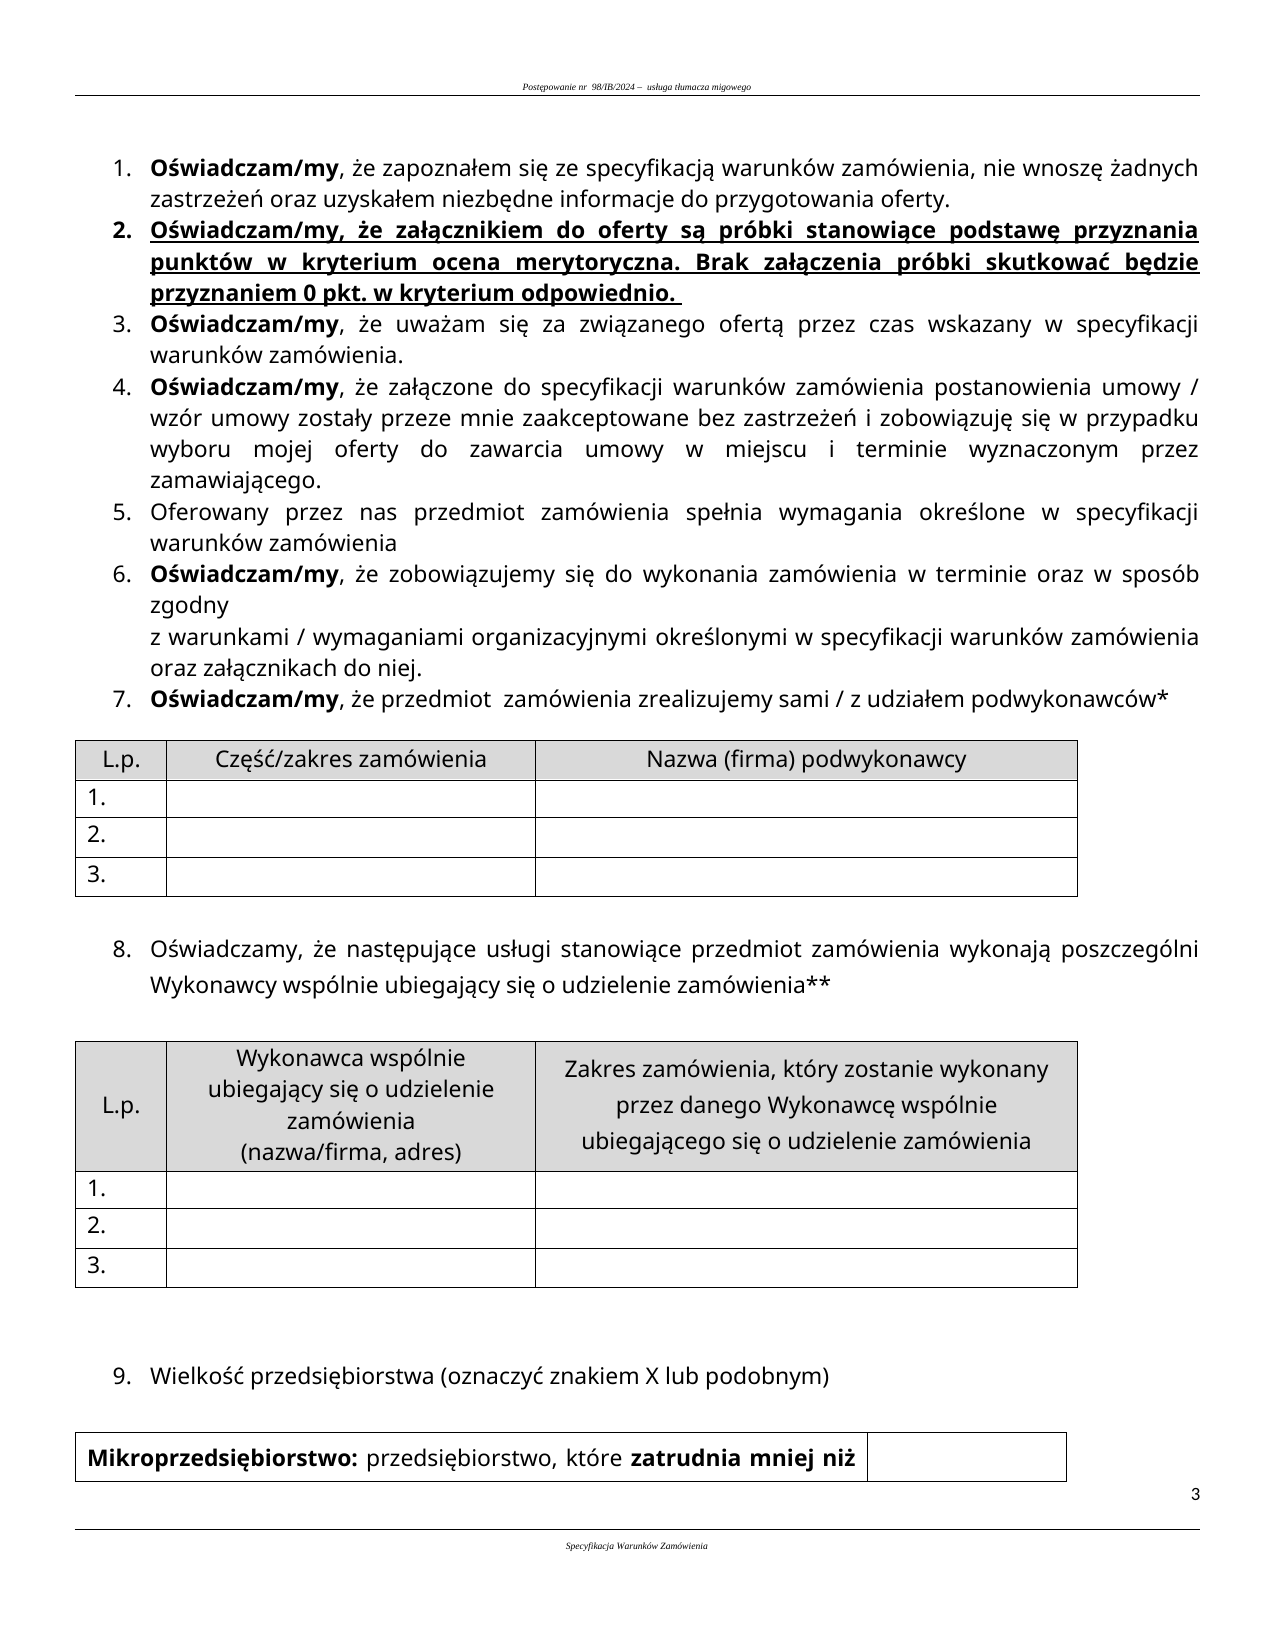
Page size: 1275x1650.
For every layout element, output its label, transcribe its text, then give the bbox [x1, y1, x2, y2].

list Oświadczam/my, że załączone do specyfikacji warunków zamówienia postanowienia umowy / wzór umowy zostały przeze mnie zaakceptowane bez zastrzeżeń i zobowiązuję się w przypadku wyboru mojej oferty do zawarcia umowy w miejscu i terminie wyznaczonym przez zamawiającego. [112, 371, 1200, 496]
table_header Wykonawca wspólnie ubiegający się o udzielenie zamówienia (nazwa/firma, adres) [167, 1042, 535, 1171]
table_cell [167, 1249, 535, 1287]
table_cell [167, 1172, 535, 1208]
table_cell 3. [76, 1249, 166, 1287]
list Oświadczam/my, że załącznikiem do oferty są próbki stanowiące podstawę przyznania punktów w kryterium ocena merytoryczna. Brak załączenia próbki skutkować będzie przyznaniem 0 pkt. w kryterium odpowiednio. [112, 214, 1200, 308]
table_header [868, 1433, 1066, 1481]
table_cell [167, 818, 535, 857]
table_header L.p. [76, 741, 166, 779]
table_cell [536, 1249, 1077, 1287]
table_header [76, 1433, 867, 1481]
list Oświadczam/my, że zapoznałem się ze specyfikacją warunków zamówienia, nie wnoszę żadnych zastrzeżeń oraz uzyskałem niezbędne informacje do przygotowania oferty. [112, 152, 1200, 214]
table_cell 3. [76, 858, 166, 896]
table_cell [167, 858, 535, 896]
table_header Nazwa (firma) podwykonawcy [536, 741, 1077, 779]
table_cell [536, 1209, 1077, 1248]
table_cell 1. [76, 781, 166, 817]
list Oświadczam/my, że uważam się za związanego ofertą przez czas wskazany w specyfikacji warunków zamówienia. [112, 308, 1200, 371]
list Oferowany przez nas przedmiot zamówienia spełnia wymagania określone w specyfikacji warunków zamówienia [112, 496, 1200, 558]
table_header Część/zakres zamówienia [167, 741, 535, 779]
table_cell 2. [76, 1209, 166, 1248]
list Wielkość przedsiębiorstwa (oznaczyć znakiem X lub podobnym) [112, 1360, 1200, 1391]
table_cell 1. [76, 1172, 166, 1208]
table_cell [536, 818, 1077, 857]
list Oświadczam/my, że przedmiot zamówienia zrealizujemy sami / z udziałem podwykonawców* [112, 683, 1200, 714]
table_cell [167, 781, 535, 817]
table_cell 2. [76, 818, 166, 857]
table_cell [167, 1209, 535, 1248]
table_header Zakres zamówienia, który zostanie wykonany przez danego Wykonawcę wspólnie ubiegającego się o udzielenie zamówienia [536, 1042, 1077, 1171]
table_cell [536, 1172, 1077, 1208]
list Oświadczam/my, że zobowiązujemy się do wykonania zamówienia w terminie oraz w sposób zgodny z warunkami / wymaganiami organizacyjnymi określonymi w specyfikacji warunków zamówienia oraz załącznikach do niej. [112, 558, 1200, 683]
list Oświadczamy, że następujące usługi stanowiące przedmiot zamówienia wykonają poszczególni Wykonawcy wspólnie ubiegający się o udzielenie zamówienia** [112, 933, 1200, 1000]
table_cell [536, 781, 1077, 817]
table_header L.p. [76, 1042, 166, 1171]
table_cell [536, 858, 1077, 896]
